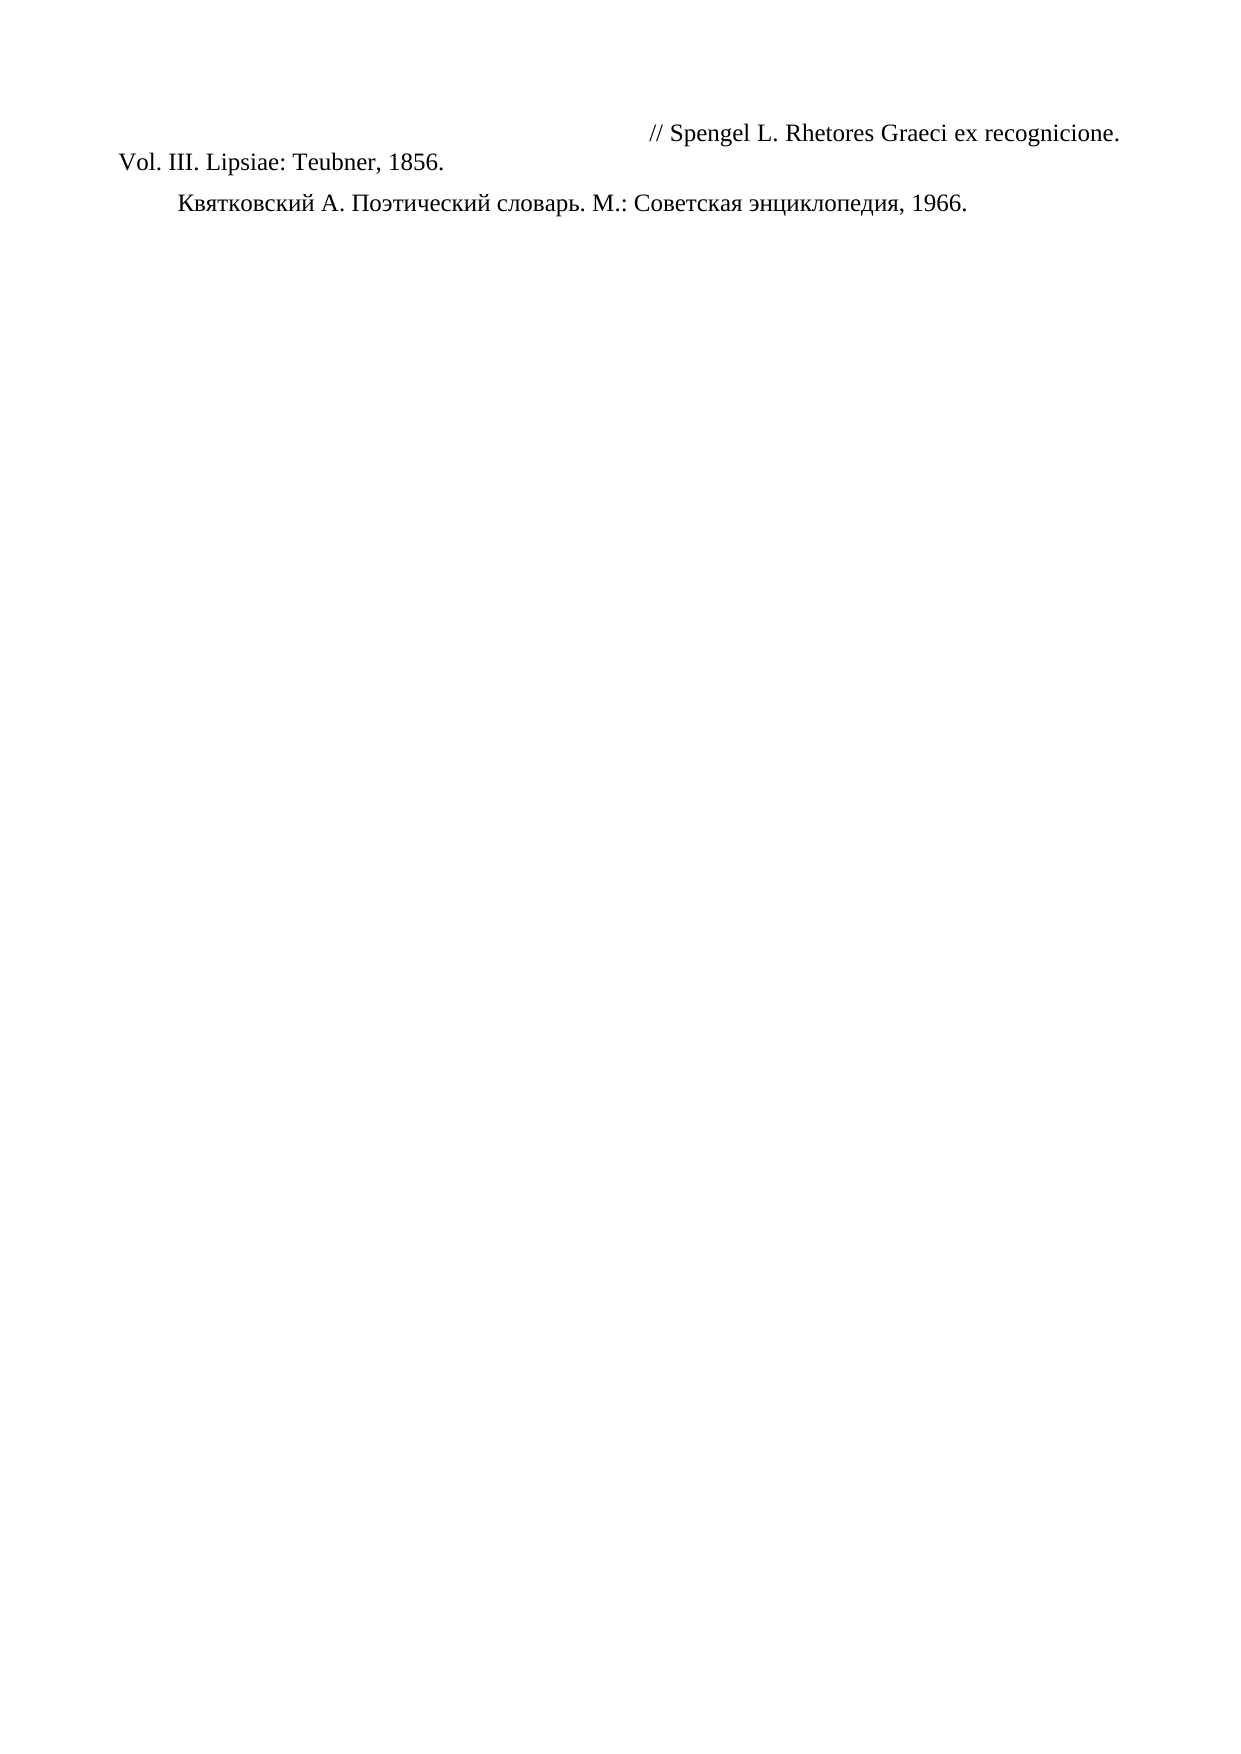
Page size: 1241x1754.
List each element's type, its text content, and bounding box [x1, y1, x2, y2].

text Квятковский А. Поэтический словарь. М.: Советская энциклопедия, 1966. [118, 188, 1122, 217]
text                   // Spengel L. Rhetores Graeci ex recognicione. Vol. III. Lipsiae: Teubner, 1856. [118, 118, 1122, 176]
